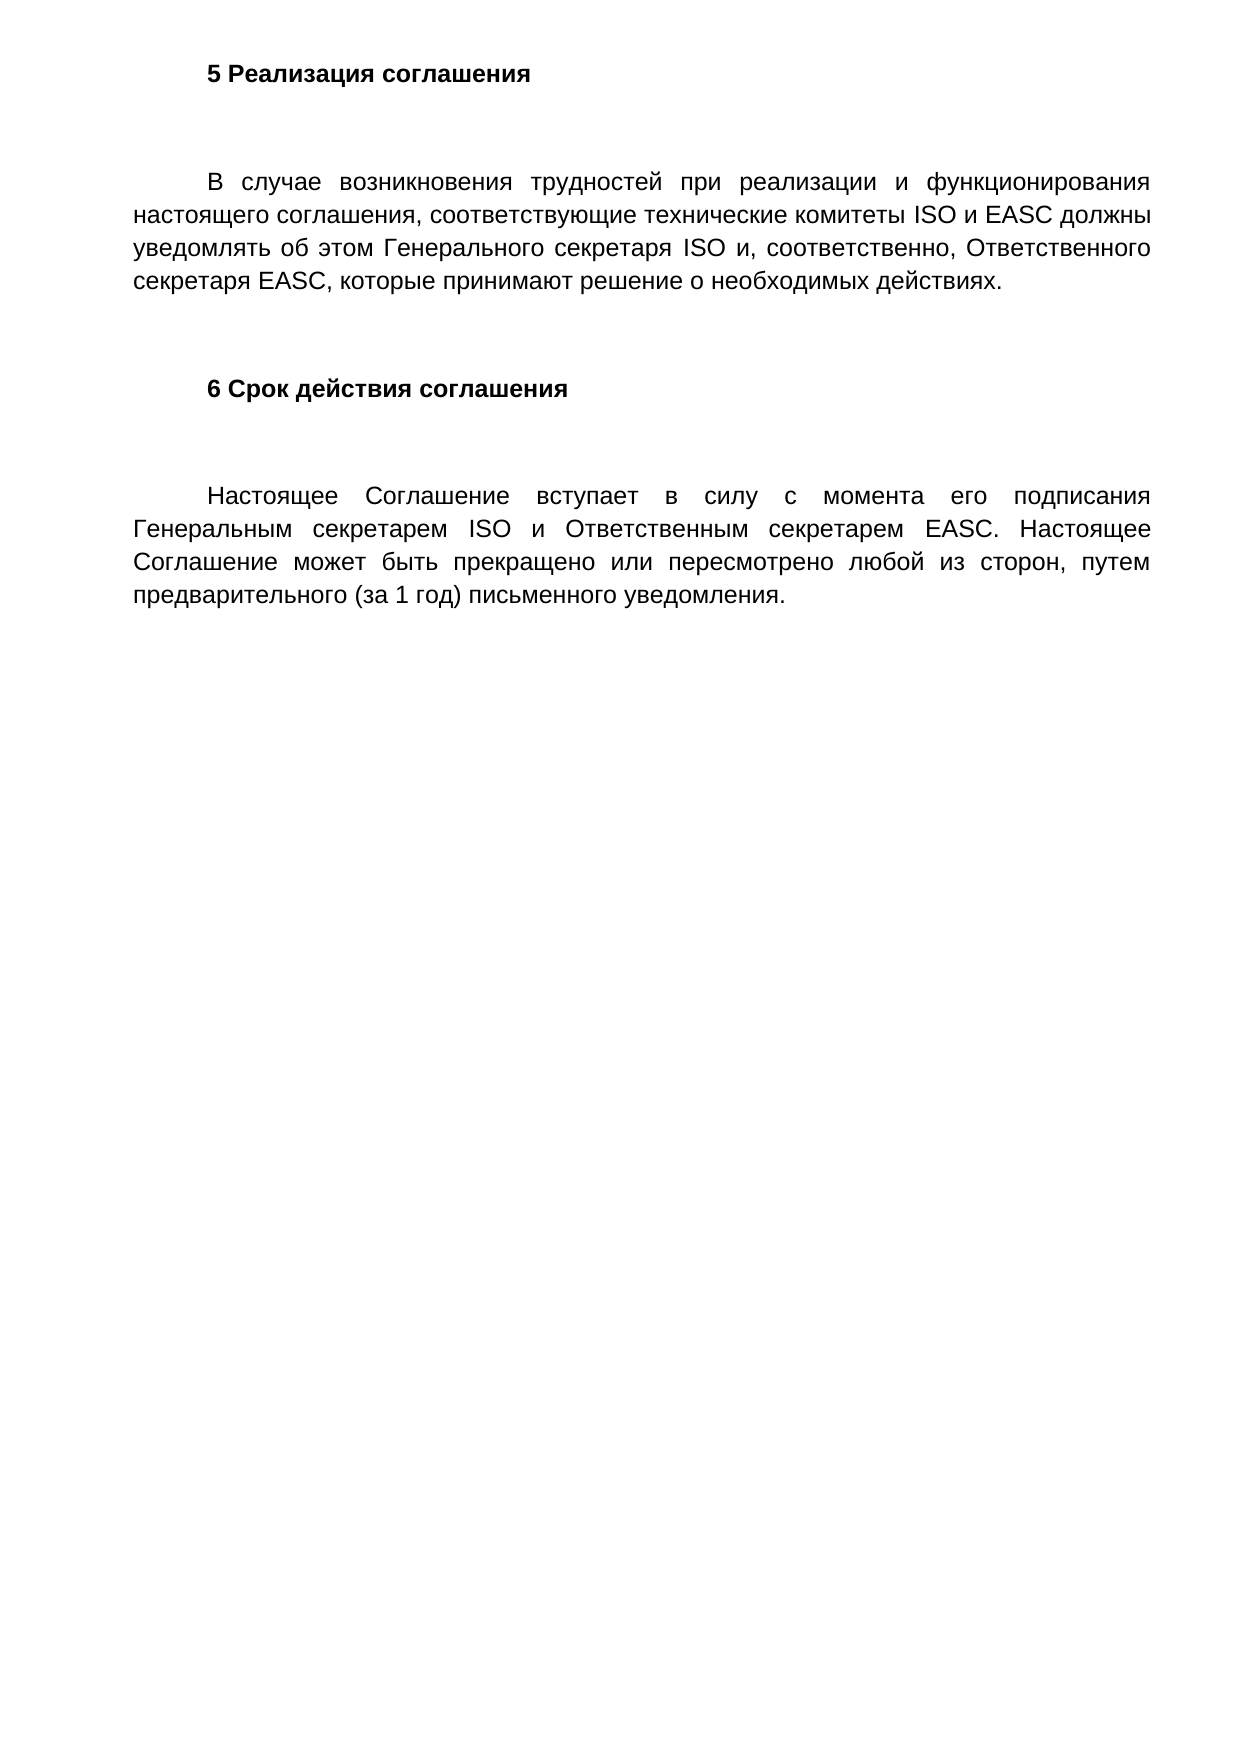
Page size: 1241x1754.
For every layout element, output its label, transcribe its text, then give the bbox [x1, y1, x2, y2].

text 6 Срок действия соглашения [133, 374, 1152, 402]
text 5 Реализация соглашения [133, 59, 1152, 88]
text Настоящее Соглашение вступает в силу с момента его подписания Генеральным секретарем ISO и Ответственным секретарем EASC. Настоящее Соглашение может быть прекращено или пересмотрено любой из сторон, путем предварительного (за 1 год) письменного уведомления. [133, 481, 1152, 609]
text В случае возникновения трудностей при реализации и функционирования настоящего соглашения, соответствующие технические комитеты ISO и EASC должны уведомлять об этом Генерального секретаря ISO и, соответственно, Ответственного секретаря EASC, которые принимают решение о необходимых действиях. [133, 167, 1152, 295]
